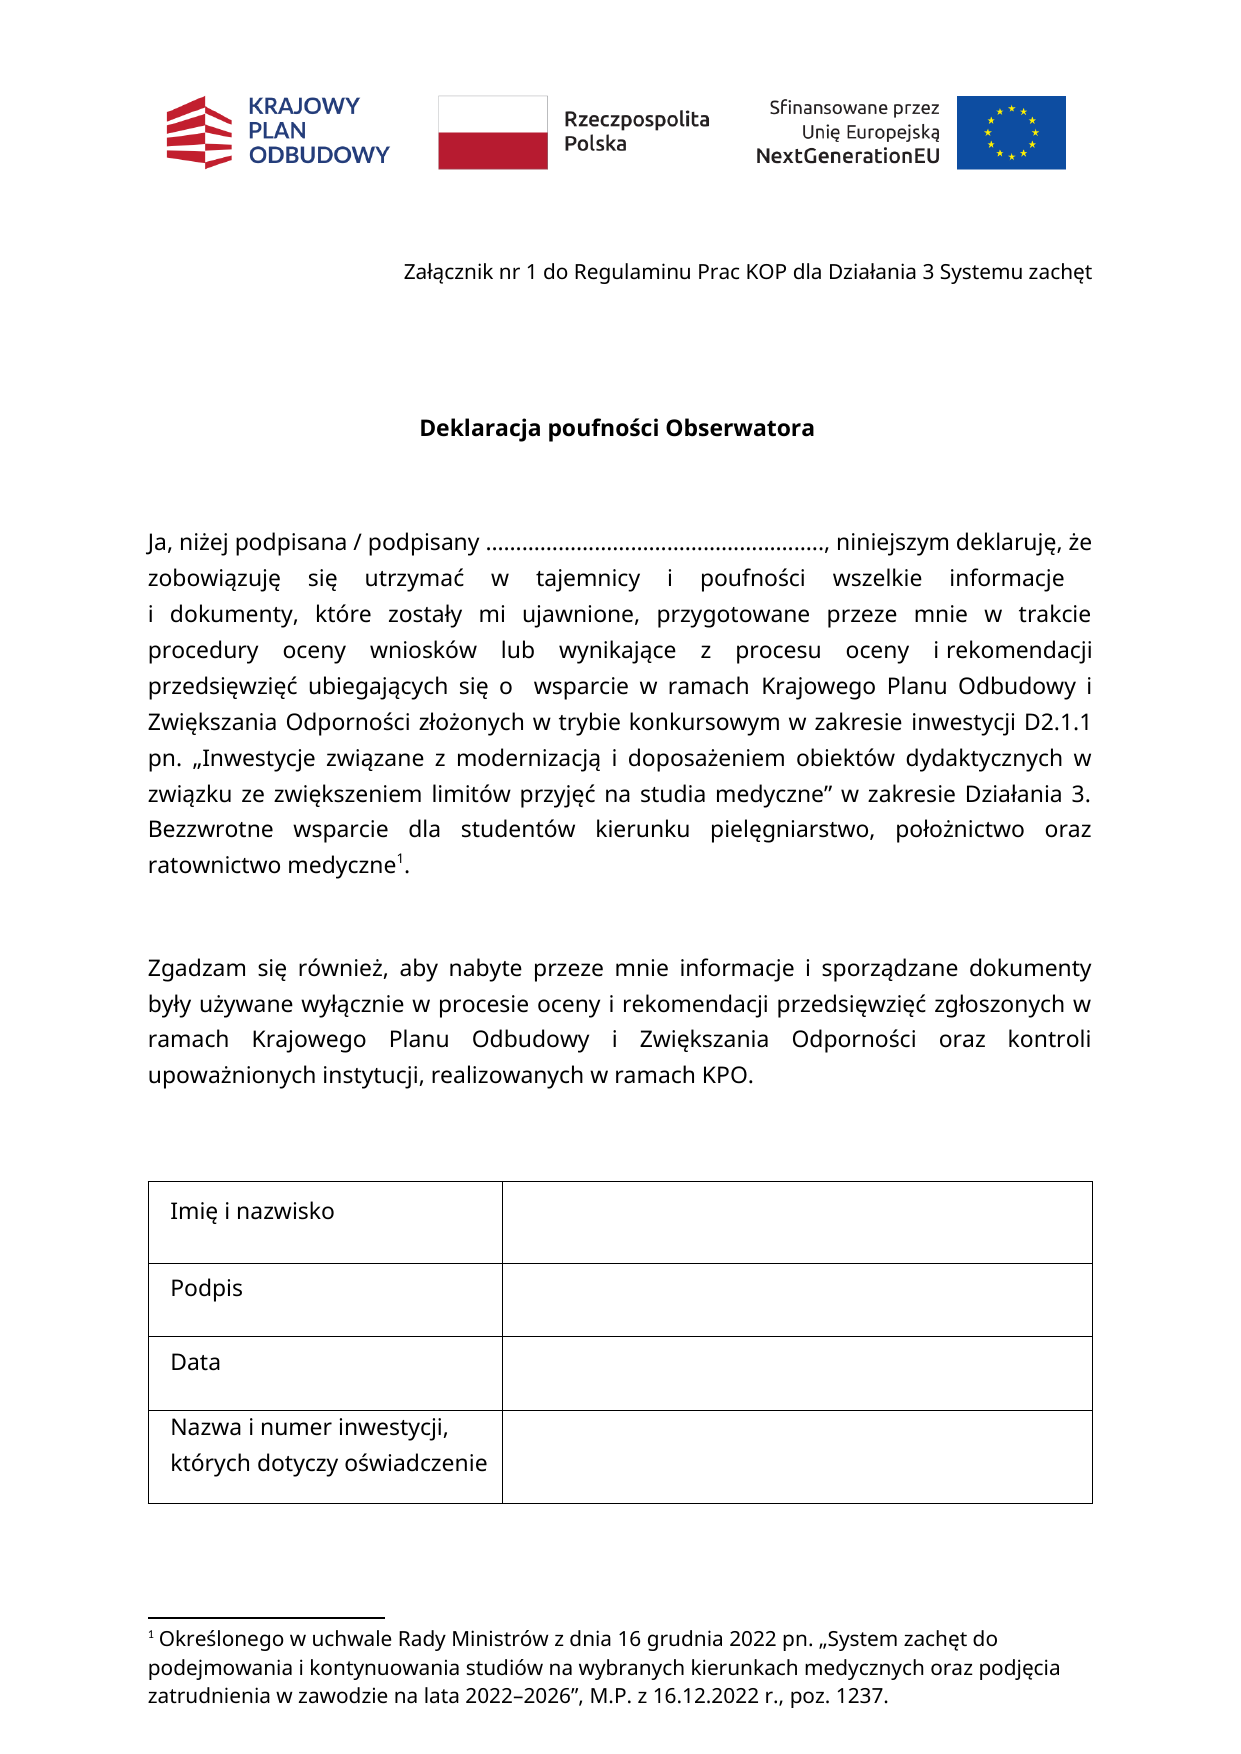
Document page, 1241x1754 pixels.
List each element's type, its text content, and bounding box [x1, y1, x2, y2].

table_cell Data [149, 1337, 502, 1410]
text Deklaracja poufności Obserwatora [148, 412, 1093, 443]
text Ja, niżej podpisana / podpisany ……………………………………………….., niniejszym deklaruję, że zobowiązuję się utrzymać w tajemnicy i poufności wszelkie informacje i dokumenty, które zostały mi ujawnione, przygotowane przeze mnie w trakcie procedury oceny wniosków lub wynikające z procesu oceny i rekomendacji przedsięwzięć ubiegających się o wsparcie w ramach Krajowego Planu Odbudowy i Zwiększania Odporności złożonych w trybie konkursowym w zakresie inwestycji D2.1.1 pn. „Inwestycje związane z modernizacją i doposażeniem obiektów dydaktycznych w związku ze zwiększeniem limitów przyjęć na studia medyczne” w zakresie Działania 3. Bezzwrotne wsparcie dla studentów kierunku pielęgniarstwo, położnictwo oraz ratownictwo medyczne. [148, 526, 1093, 881]
table_header Imię i nazwisko [149, 1182, 502, 1263]
table_cell Nazwa i numer inwestycji, których dotyczy oświadczenie [149, 1411, 502, 1503]
table_cell [503, 1337, 1092, 1410]
picture [147, 73, 1087, 188]
text Załącznik nr 1 do Regulaminu Prac KOP dla Działania 3 Systemu zachęt [103, 257, 1093, 285]
table_cell Podpis [149, 1264, 502, 1336]
table_cell [503, 1264, 1092, 1336]
table_header [503, 1182, 1092, 1263]
text Zgadzam się również, aby nabyte przeze mnie informacje i sporządzane dokumenty były używane wyłącznie w procesie oceny i rekomendacji przedsięwzięć zgłoszonych w ramach Krajowego Planu Odbudowy i Zwiększania Odporności oraz kontroli upoważnionych instytucji, realizowanych w ramach KPO. [148, 952, 1093, 1091]
table_cell [503, 1411, 1092, 1503]
